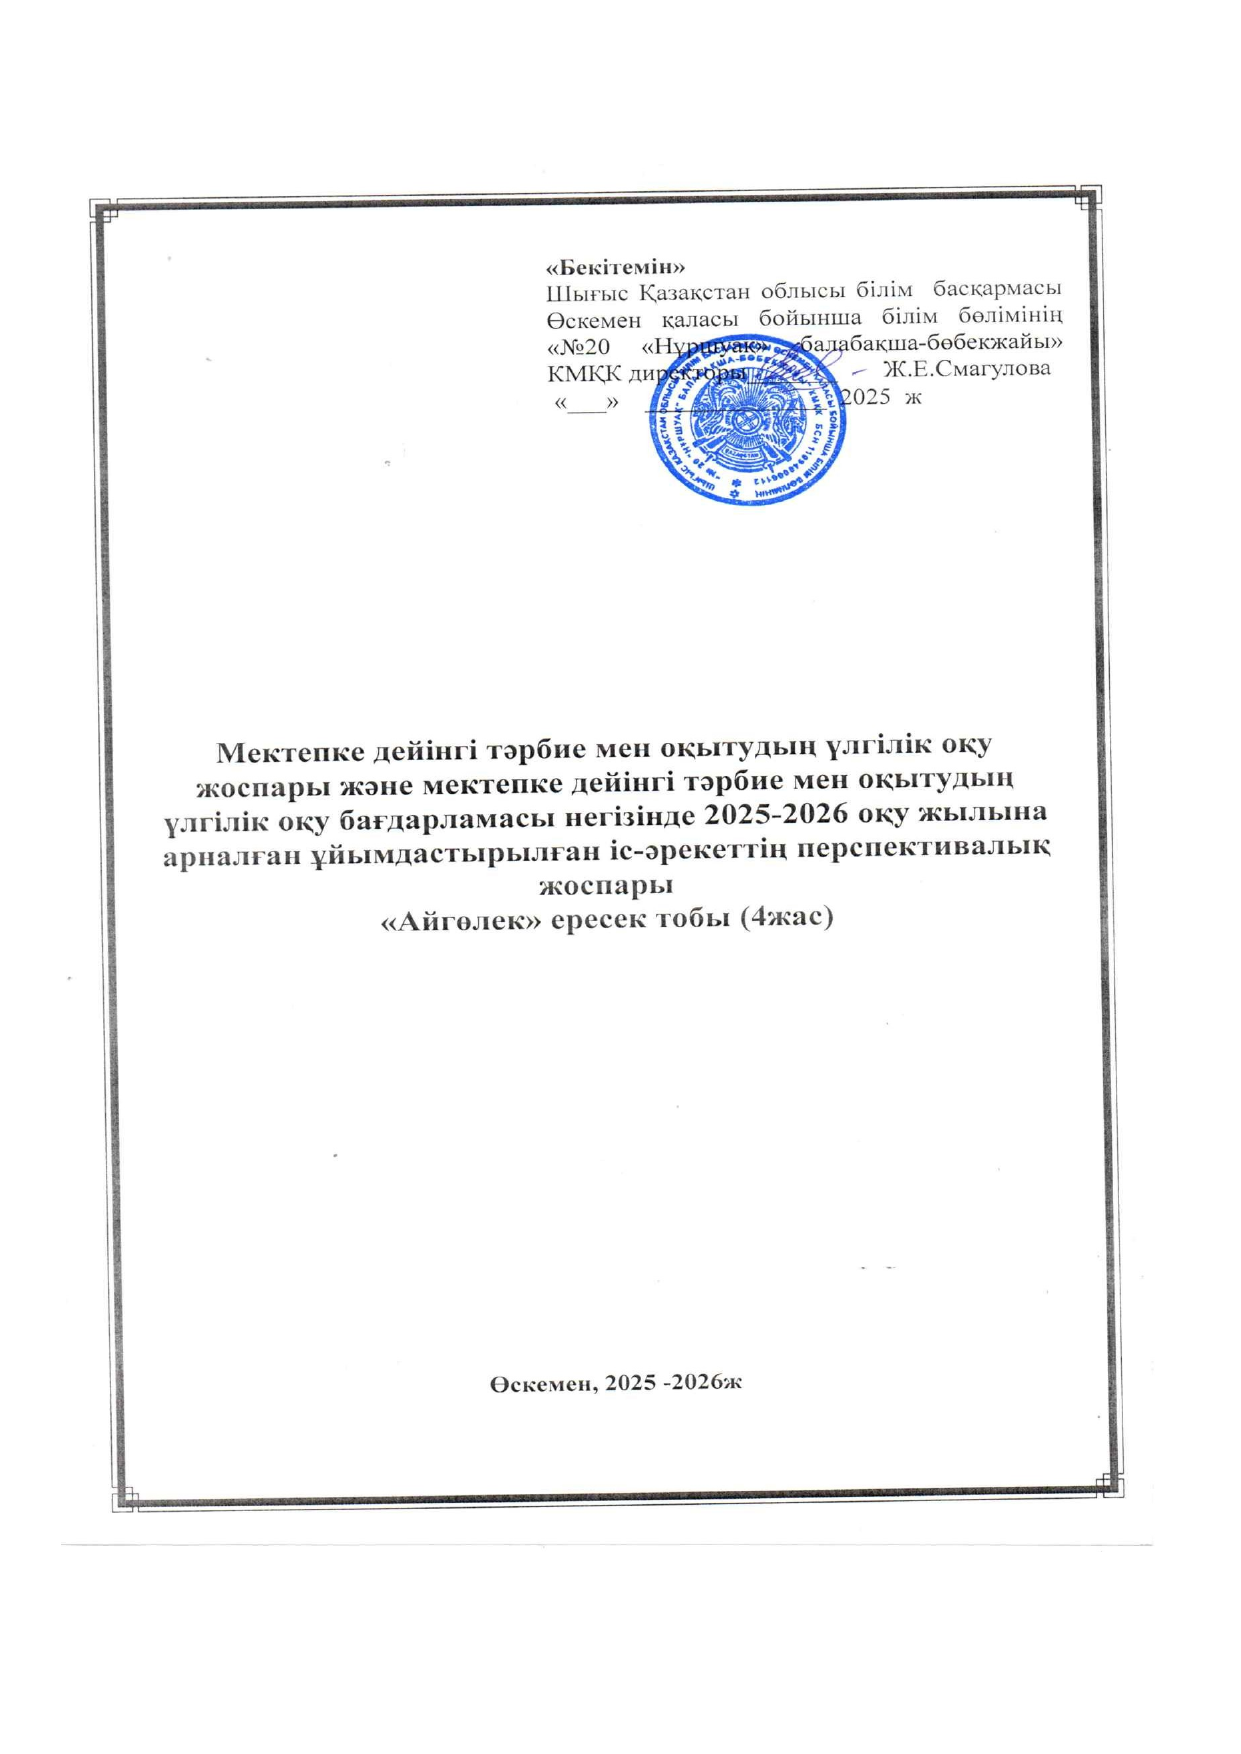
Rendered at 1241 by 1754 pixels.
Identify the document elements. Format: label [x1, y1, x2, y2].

picture [61, 164, 1155, 1552]
